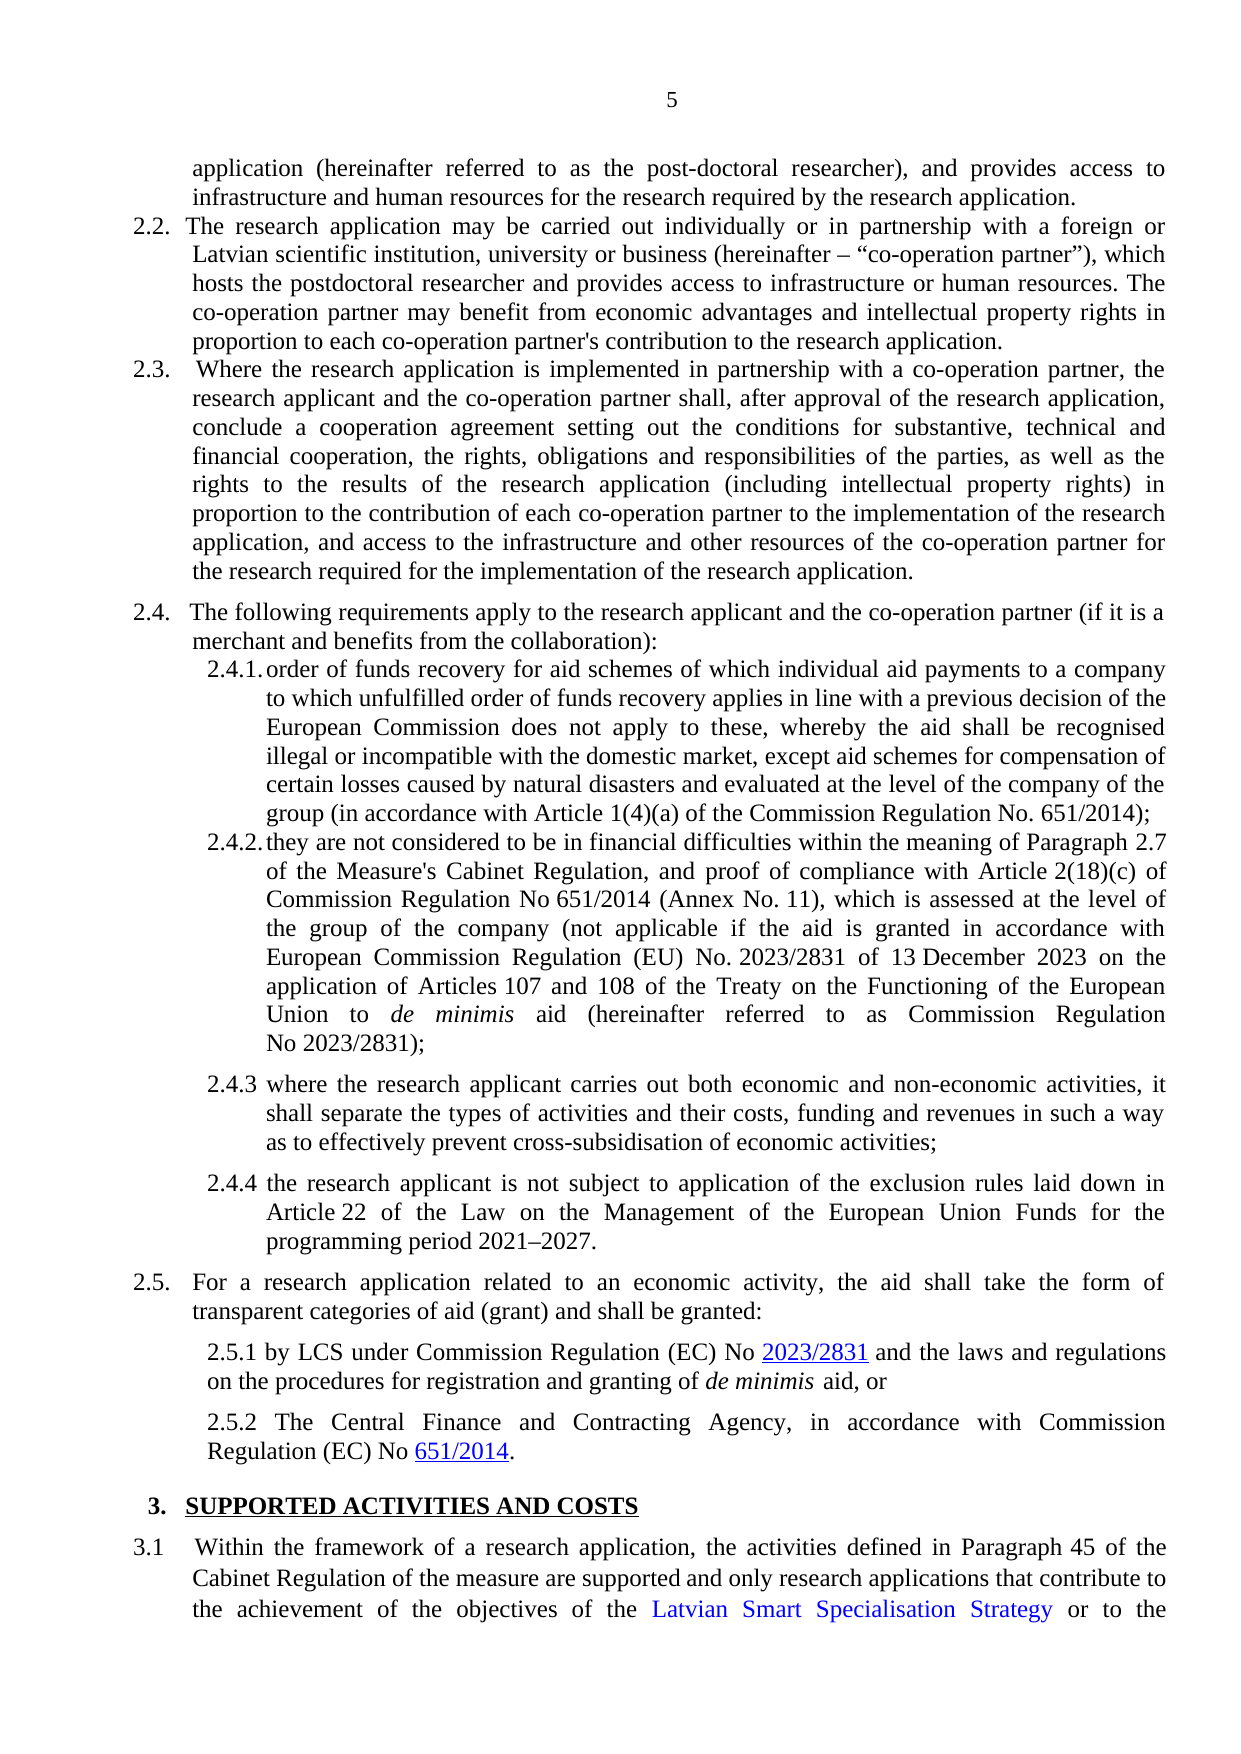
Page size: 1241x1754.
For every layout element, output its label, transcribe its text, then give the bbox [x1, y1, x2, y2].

list For a research application related to an economic activity, the aid shall take the form of transparent categories of aid (grant) and shall be granted: [133, 1267, 1167, 1324]
list they are not considered to be in financial difficulties within the meaning of Paragraph 2.7 of the Measure's Cabinet Regulation, and proof of compliance with Article 2(18)(c) of Commission Regulation No 651/2014 (Annex No. 11), which is assessed at the level of the group of the company (not applicable if the aid is granted in accordance with European Commission Regulation (EU) No. 2023/2831 of 13 December 2023 on the application of Articles 107 and 108 of the Treaty on the Functioning of the European Union to de minimis aid (hereinafter referred to as Commission Regulation No 2023/2831); [207, 827, 1167, 1057]
list The research application may be carried out individually or in partnership with a foreign or Latvian scientific institution, university or business (hereinafter – “co-operation partner”), which hosts the postdoctoral researcher and provides access to infrastructure or human resources. The co-operation partner may benefit from economic advantages and intellectual property rights in proportion to each co-operation partner's contribution to the research application. [133, 211, 1167, 354]
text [133, 1532, 1167, 1623]
list The following requirements apply to the research applicant and the co-operation partner (if it is a merchant and benefits from the collaboration): [133, 597, 1167, 654]
text 2.5.2 The Central Finance and Contracting Agency, in accordance with Commission Regulation (EC) No 651/2014. [207, 1407, 1167, 1464]
text 2.4.4 the research applicant is not subject to application of the exclusion rules laid down in Article 22 of the Law on the Management of the European Union Funds for the programming period 2021–2027. [207, 1168, 1167, 1254]
list order of funds recovery for aid schemes of which individual aid payments to a company to which unfulfilled order of funds recovery applies in line with a previous decision of the European Commission does not apply to these, whereby the aid shall be recognised illegal or incompatible with the domestic market, except aid schemes for compensation of certain losses caused by natural disasters and evaluated at the level of the company of the group (in accordance with Article 1(4)(a) of the Commission Regulation No. 651/2014); [207, 654, 1167, 827]
list Where the research application is implemented in partnership with a co-operation partner, the research applicant and the co-operation partner shall, after approval of the research application, conclude a cooperation agreement setting out the conditions for substantive, technical and financial cooperation, the rights, obligations and responsibilities of the parties, as well as the rights to the results of the research application (including intellectual property rights) in proportion to the contribution of each co-operation partner to the implementation of the research application, and access to the infrastructure and other resources of the co-operation partner for the research required for the implementation of the research application. [133, 354, 1167, 584]
text 2.5.1 by LCS under Commission Regulation (EC) No 2023/2831 and the laws and regulations on the procedures for registration and granting of de minimis aid, or [207, 1337, 1167, 1394]
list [133, 153, 1167, 211]
text 2.4.3 where the research applicant carries out both economic and non-economic activities, it shall separate the types of activities and their costs, funding and revenues in such a way as to effectively prevent cross-subsidisation of economic activities; [207, 1069, 1167, 1156]
list SUPPORTED ACTIVITIES AND COSTS [148, 1491, 1167, 1519]
